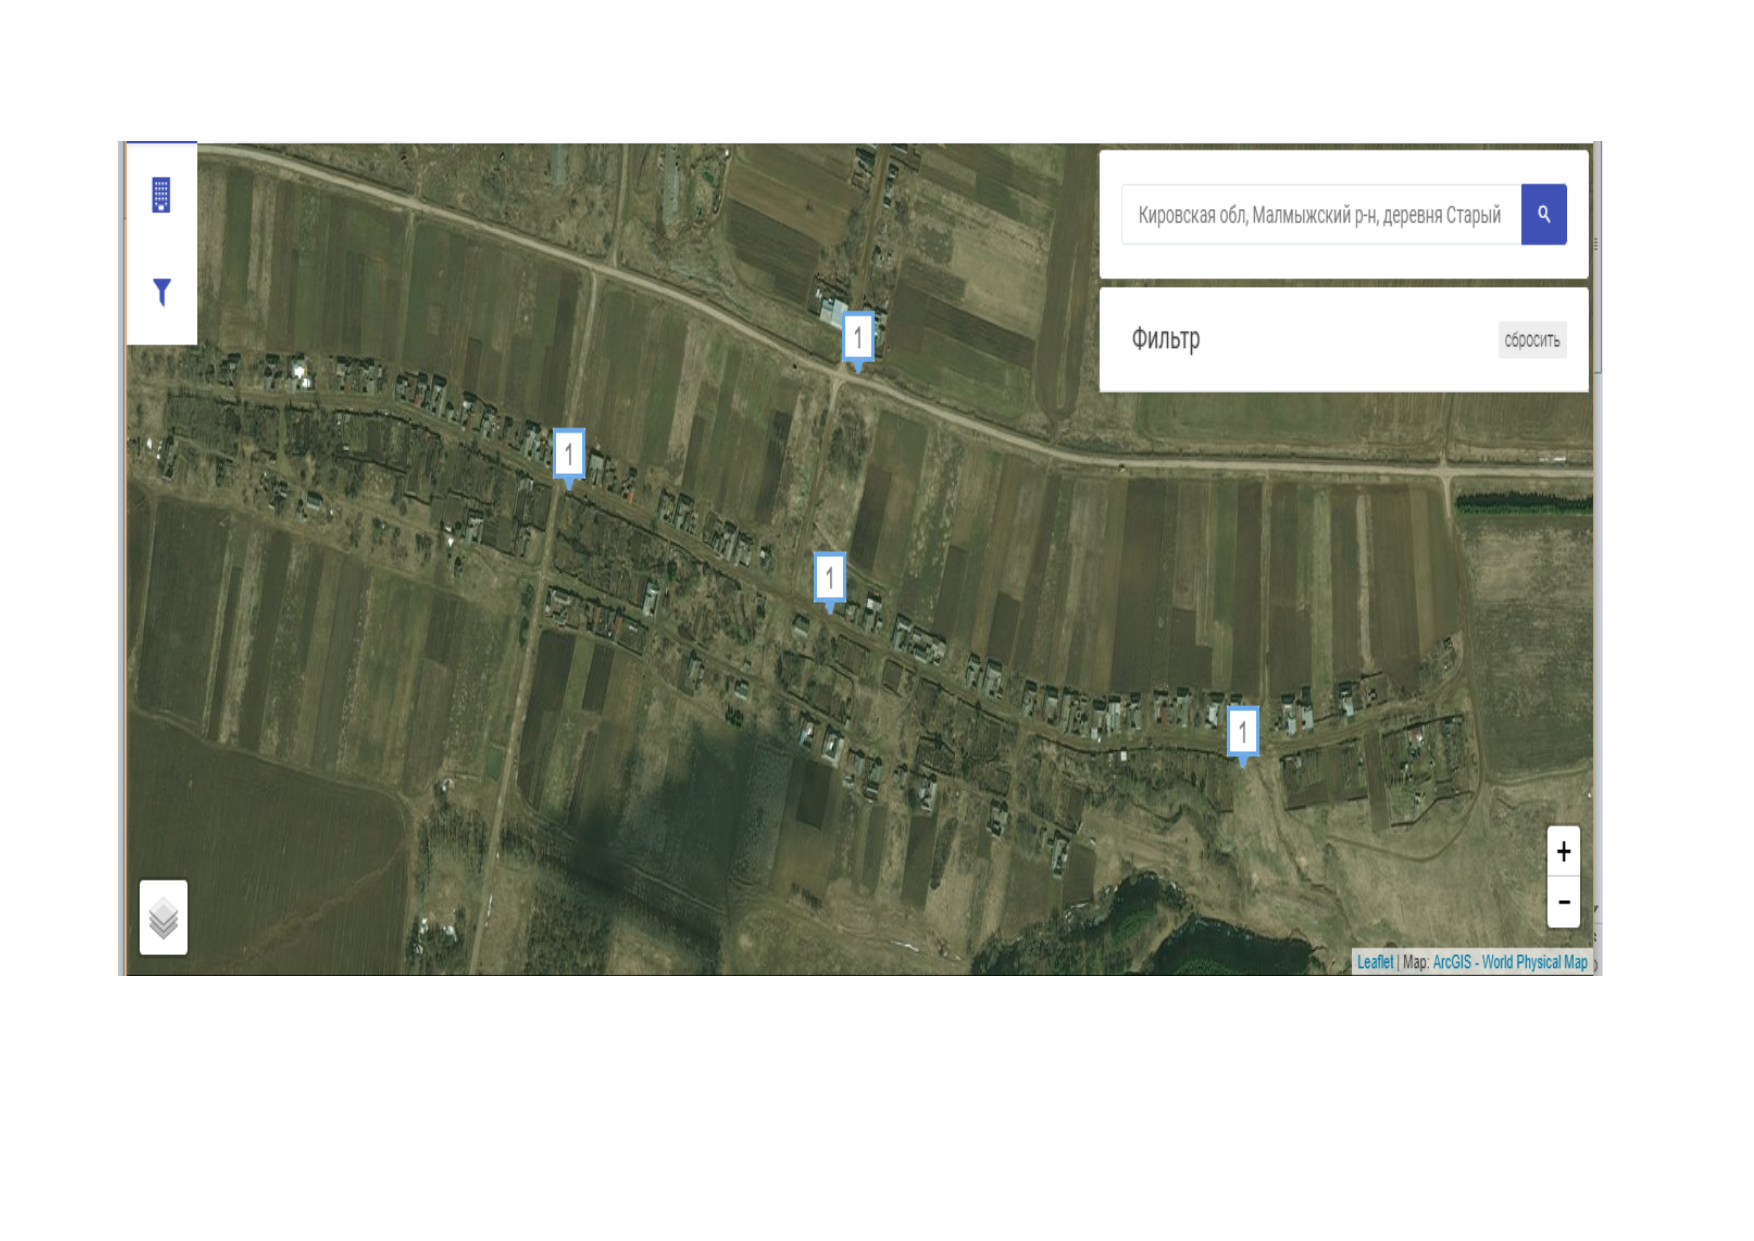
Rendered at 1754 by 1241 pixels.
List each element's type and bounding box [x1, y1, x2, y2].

picture [118, 141, 1603, 976]
